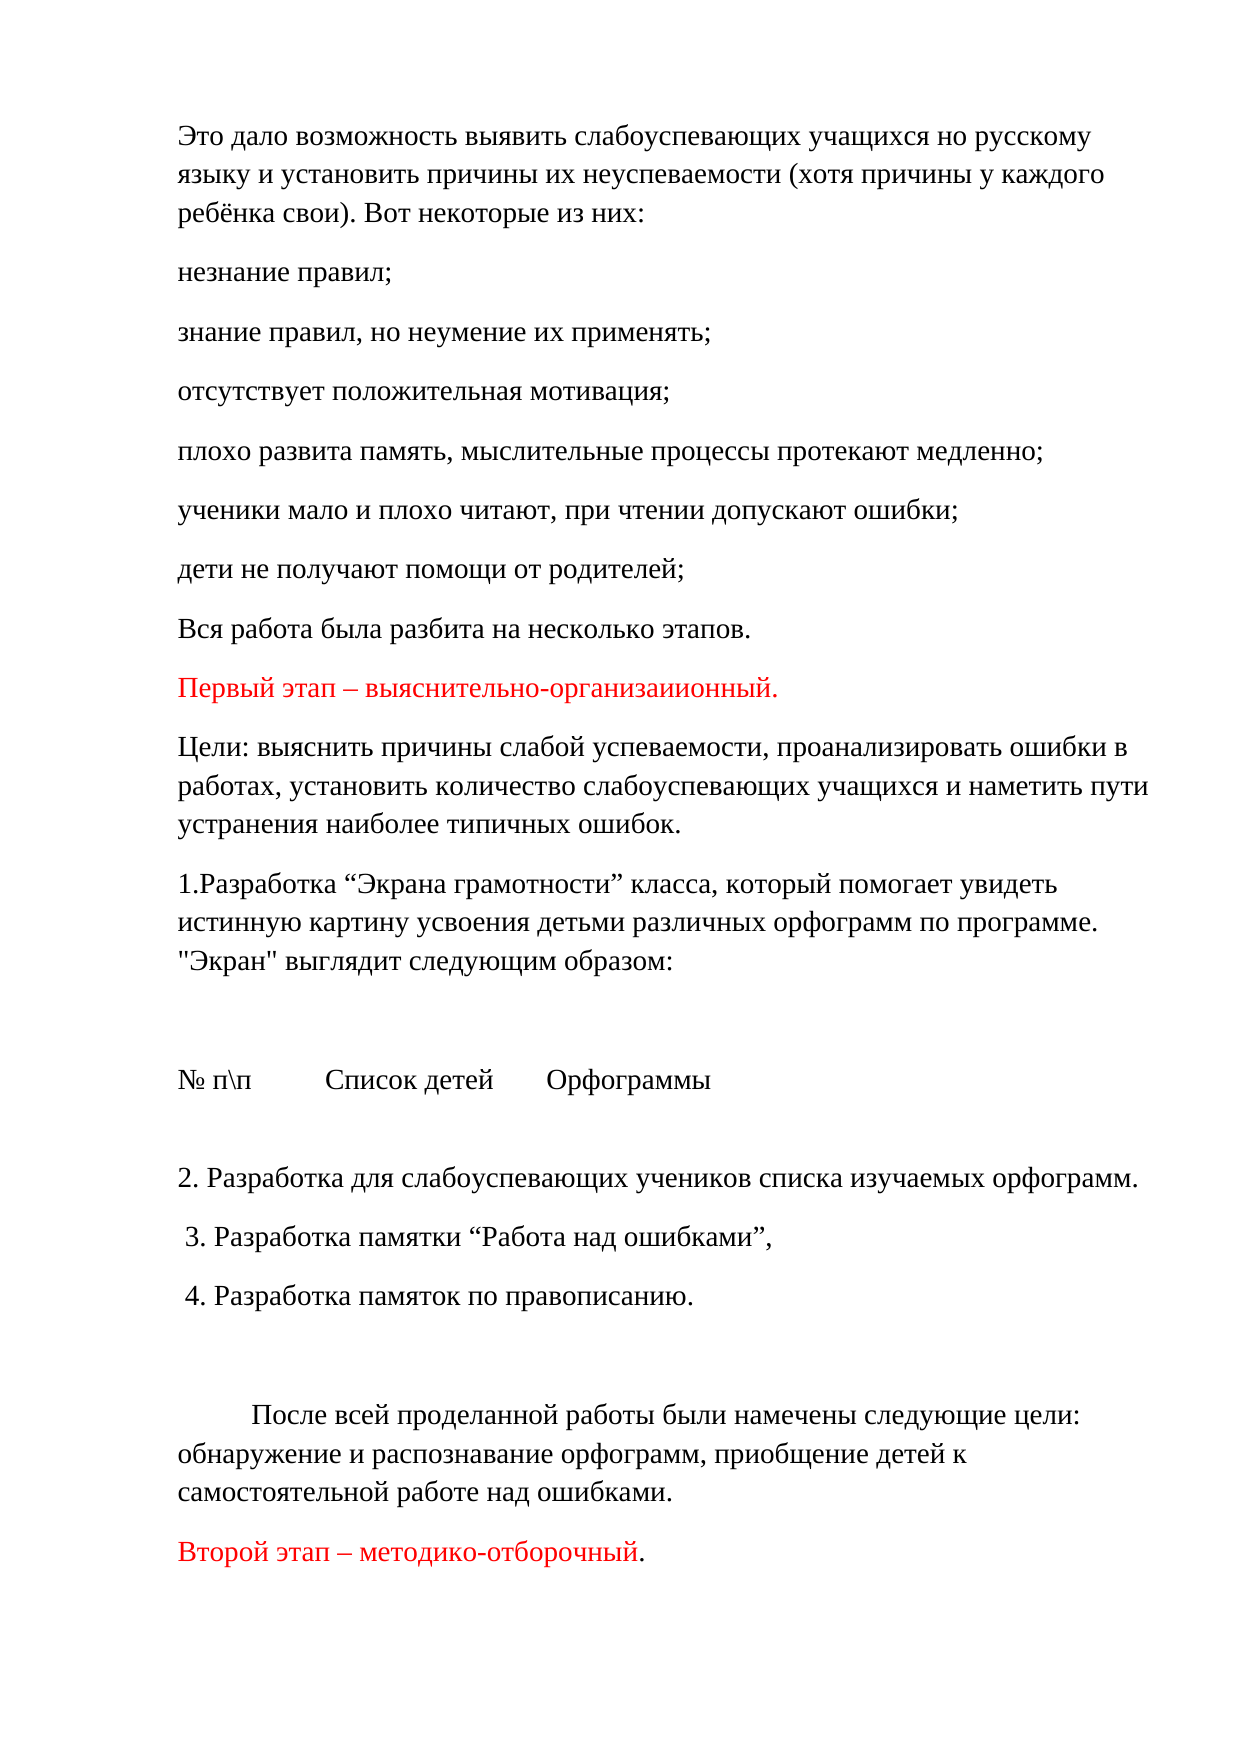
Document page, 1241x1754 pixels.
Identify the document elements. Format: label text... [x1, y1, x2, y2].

text Цели: выяснить причины слабой успеваемости, проанализировать ошибки в работах, установить количество слабоуспевающих учащихся и наметить пути устранения наиболее типичных ошибок. [177, 729, 1152, 840]
text отсутствует положительная мотивация; [177, 373, 1152, 407]
text Это дало возможность выявить слабоуспевающих учащихся но русскому языку и установить причины их неуспеваемости (хотя причины у каждого ребёнка свои). Вот некоторые из них: [177, 118, 1152, 229]
text После всей проделанной работы были намечены следующие цели: обнаружение и распознавание орфограмм, приобщение детей к самостоятельной работе над ошибками. [177, 1397, 1152, 1508]
text ученики мало и плохо читают, при чтении допускают ошибки; [177, 492, 1152, 526]
text 3. Разработка памятки “Работа над ошибками”, [177, 1219, 1152, 1253]
text незнание правил; [177, 254, 1152, 288]
text 2. Разработка для слабоуспевающих учеников списка изучаемых орфограмм. [177, 1160, 1152, 1193]
text Вся работа была разбита на несколько этапов. [177, 611, 1152, 644]
text плохо развита память, мыслительные процессы протекают медленно; [177, 433, 1152, 466]
text Первый этап – выяснительно-организаиионный. [177, 670, 1152, 704]
text № п\п Список детей Орфограммы [177, 1062, 1152, 1134]
text 4. Разработка памяток по правописанию. [177, 1278, 1152, 1312]
text дети не получают помощи от родителей; [177, 551, 1152, 585]
text Второй этап – методико-отборочный. [177, 1534, 1152, 1567]
text 1.Разработка “Экрана грамотности” класса, который помогает увидеть истинную картину усвоения детьми различных орфограмм по программе. "Экран" выглядит следующим образом: [177, 866, 1152, 977]
text знание правил, но неумение их применять; [177, 314, 1152, 347]
